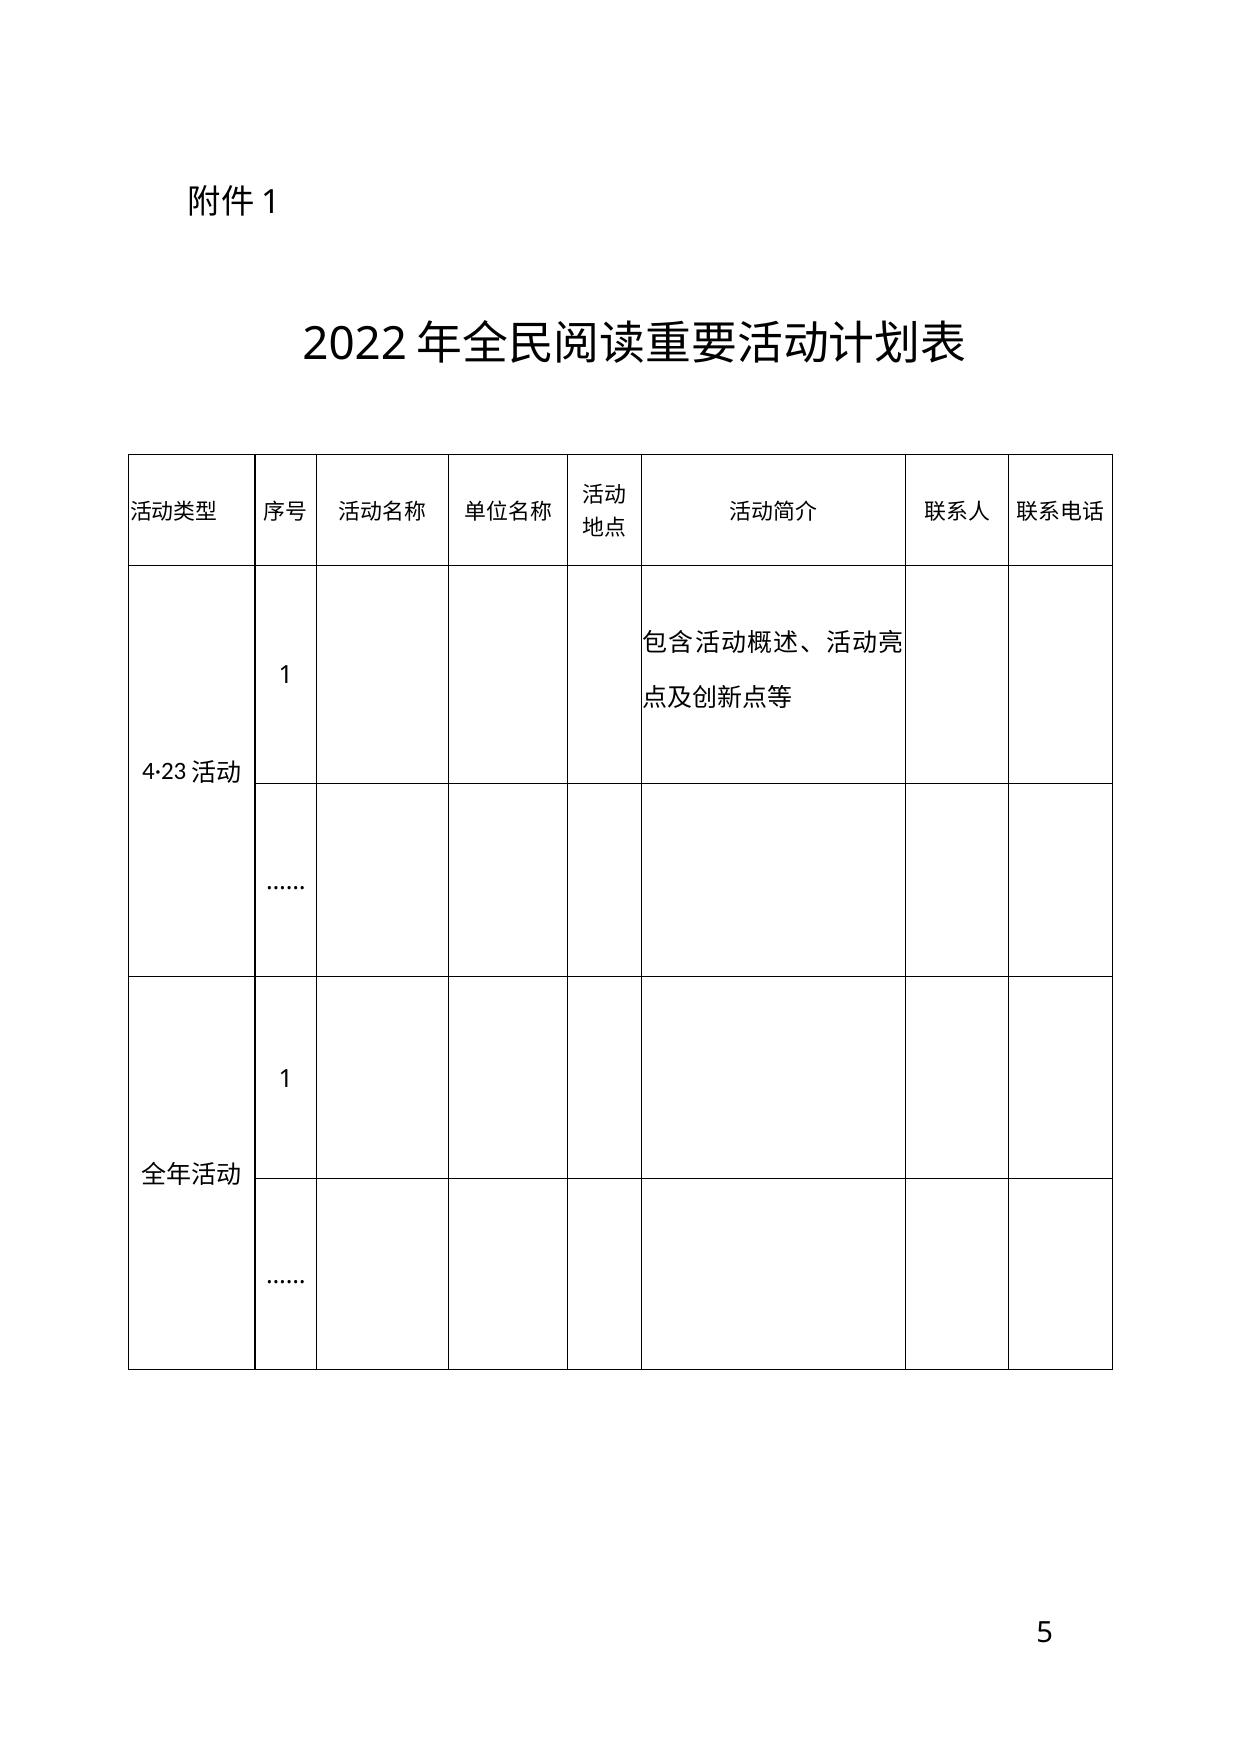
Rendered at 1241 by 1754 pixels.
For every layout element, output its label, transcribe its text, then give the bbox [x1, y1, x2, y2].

table_header 联系人 [906, 455, 1008, 564]
table_cell [317, 784, 448, 976]
table_cell [906, 784, 1008, 976]
table_header 活动 地点 [568, 455, 641, 564]
text 附件1 [187, 162, 1053, 227]
table_cell [1009, 566, 1112, 783]
table_cell [568, 784, 641, 976]
table_cell [317, 1179, 448, 1368]
table_cell [906, 1179, 1008, 1368]
table_header 活动类型 [129, 455, 254, 564]
table_cell …… [256, 1179, 316, 1368]
table_header 联系电话 [1009, 455, 1112, 564]
table_cell [449, 784, 567, 976]
table_cell [1009, 977, 1112, 1178]
table_header 序号 [256, 455, 316, 564]
table_cell [1009, 1179, 1112, 1368]
table_cell [449, 977, 567, 1178]
table_cell 1 [256, 566, 316, 783]
table_cell [1009, 784, 1112, 976]
table_cell [317, 566, 448, 783]
table_cell [906, 977, 1008, 1178]
table_cell [906, 566, 1008, 783]
text 2022年全民阅读重要活动计划表 [187, 291, 1053, 389]
table_cell [317, 977, 448, 1178]
table_cell 包含活动概述、活动亮点及创新点等 [642, 566, 905, 783]
table_cell [449, 1179, 567, 1368]
table_header 活动简介 [642, 455, 905, 564]
table_cell [642, 784, 905, 976]
table_header 单位名称 [449, 455, 567, 564]
table_cell [568, 566, 641, 783]
table_header 活动名称 [317, 455, 448, 564]
table_cell [568, 1179, 641, 1368]
table_cell 1 [256, 977, 316, 1178]
table_cell [568, 977, 641, 1178]
table_cell …… [256, 784, 316, 976]
table_cell 全年活动 [129, 977, 254, 1368]
table_cell [449, 566, 567, 783]
table_cell 4·23活动 [129, 566, 254, 976]
table_cell [642, 977, 905, 1178]
table_cell [642, 1179, 905, 1368]
